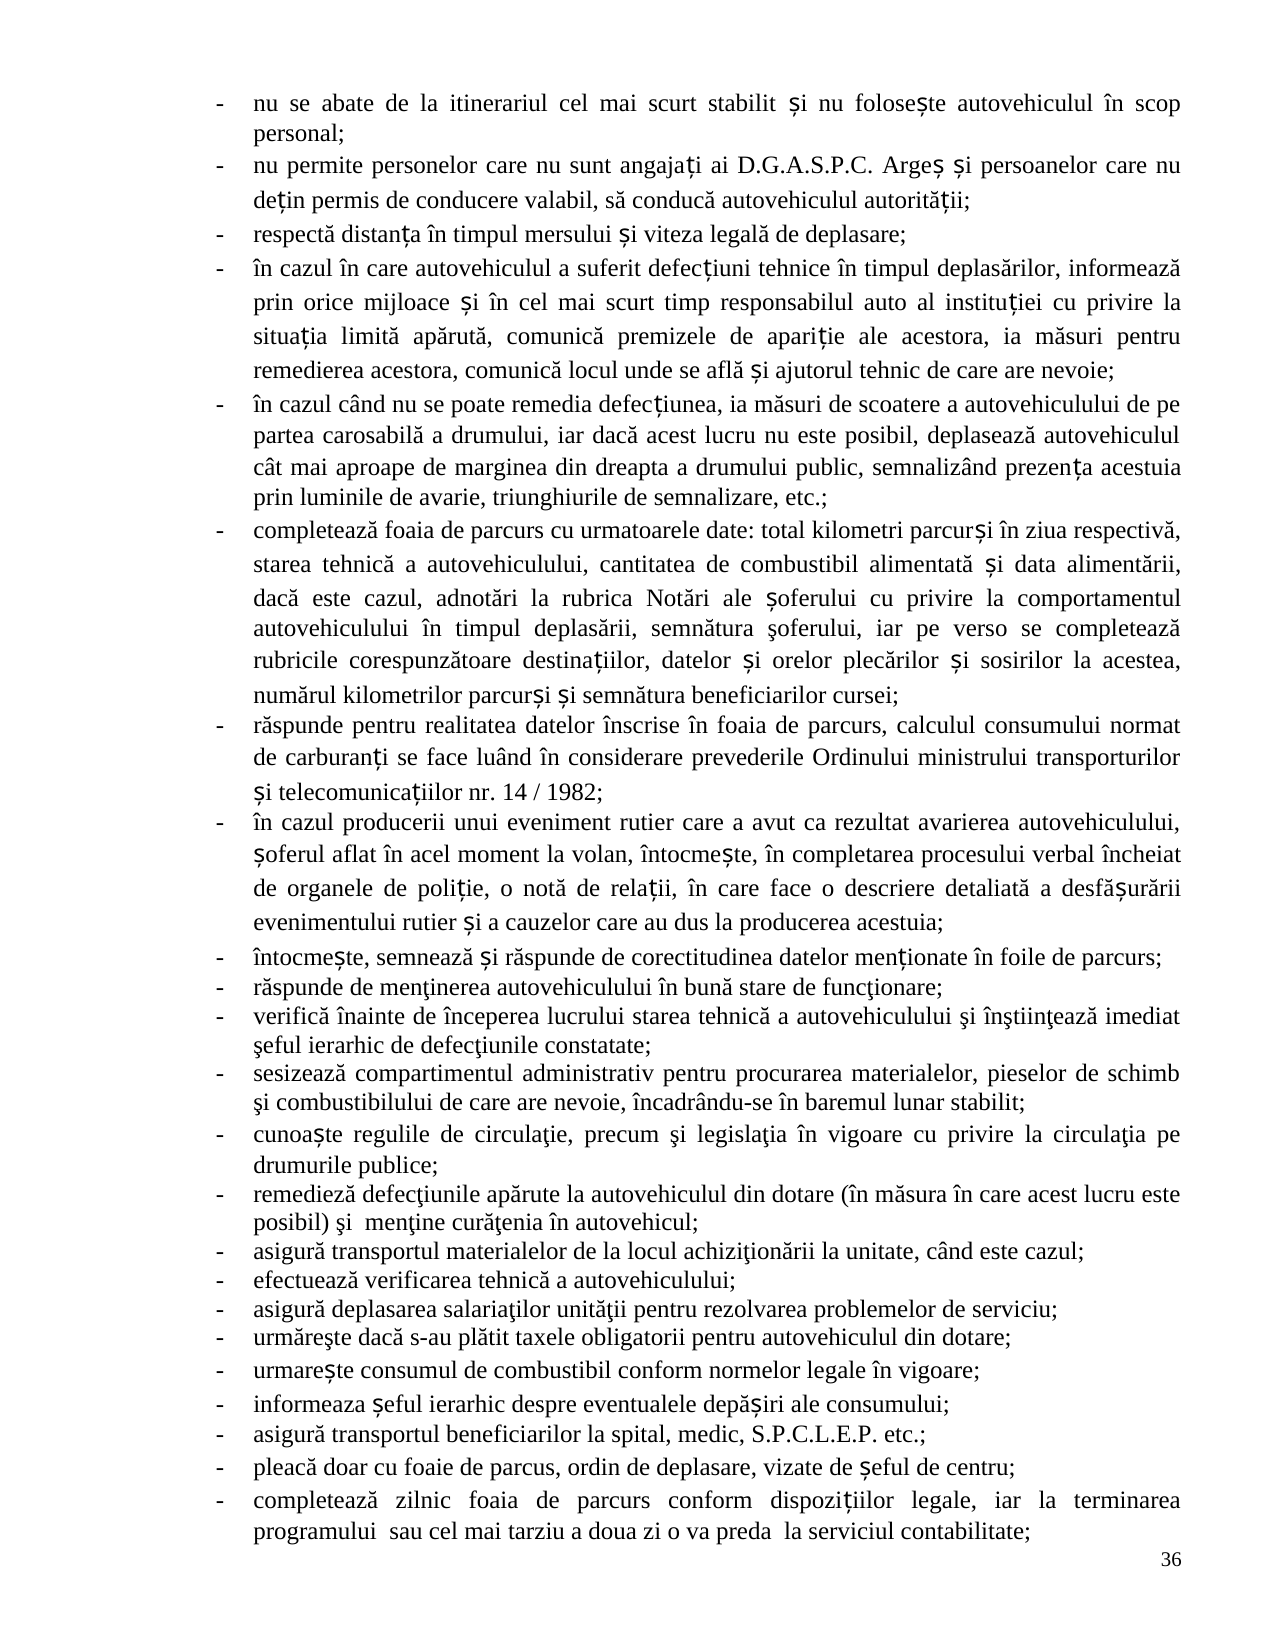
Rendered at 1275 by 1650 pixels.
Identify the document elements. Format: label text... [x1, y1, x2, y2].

list completează foaia de parcurs cu urmatoarele date: total kilometri parcurși în ziua respectivă, starea tehnică a autovehiculului, cantitatea de combustibil alimentată și data alimentării, dacă este cazul, adnotări la rubrica Notări ale șoferului cu privire la comportamentul autovehiculului în timpul deplasării, semnătura şoferului, iar pe verso se completează rubricile corespunzătoare destinațiilor, datelor și orelor plecărilor și sosirilor la acestea, numărul kilometrilor parcurși și semnătura beneficiarilor cursei; [216, 511, 1181, 710]
list în cazul producerii unui eveniment rutier care a avut ca rezultat avarierea autovehiculului, șoferul aflat în acel moment la volan, întocmește, în completarea procesului verbal încheiat de organele de poliție, o notă de relații, în care face o descriere detaliată a desfășurării evenimentului rutier și a cauzelor care au dus la producerea acestuia; [216, 807, 1181, 938]
list sesizează compartimentul administrativ pentru procurarea materialelor, pieselor de schimb şi combustibilului de care are nevoie, încadrându-se în baremul lunar stabilit; [216, 1058, 1181, 1116]
list nu se abate de la itinerariul cel mai scurt stabilit și nu folosește autovehiculul în scop personal; [216, 84, 1181, 147]
list asigură deplasarea salariaţilor unităţii pentru rezolvarea problemelor de serviciu; [216, 1294, 1181, 1322]
list răspunde pentru realitatea datelor înscrise în foaia de parcurs, calculul consumului normat de carburanți se face luând în considerare prevederile Ordinului ministrului transporturilor și telecomunicațiilor nr. 14 / 1982; [216, 710, 1181, 807]
list în cazul în care autovehiculul a suferit defecțiuni tehnice în timpul deplasărilor, informează prin orice mijloace și în cel mai scurt timp responsabilul auto al instituției cu privire la situația limită apărută, comunică premizele de apariție ale acestora, ia măsuri pentru remedierea acestora, comunică locul unde se află și ajutorul tehnic de care are nevoie; [216, 249, 1181, 386]
list informeaza șeful ierarhic despre eventualele depășiri ale consumului; [216, 1385, 1181, 1419]
list nu permite personelor care nu sunt angajați ai D.G.A.S.P.C. Argeș și persoanelor care nu dețin permis de conducere valabil, să conducă autovehiculul autorității; [216, 147, 1181, 215]
list completează zilnic foaia de parcurs conform dispozițiilor legale, iar la terminarea programului sau cel mai tarziu a doua zi o va preda la serviciul contabilitate; [216, 1482, 1181, 1545]
list remedieză defecţiunile apărute la autovehiculul din dotare (în măsura în care acest lucru este posibil) şi menţine curăţenia în autovehicul; [216, 1179, 1181, 1236]
list cunoaște regulile de circulaţie, precum şi legislaţia în vigoare cu privire la circulaţia pe drumurile publice; [216, 1116, 1181, 1179]
list în cazul când nu se poate remedia defecțiunea, ia măsuri de scoatere a autovehiculului de pe partea carosabilă a drumului, iar dacă acest lucru nu este posibil, deplasează autovehiculul cât mai aproape de marginea din dreapta a drumului public, semnalizând prezența acestuia prin luminile de avarie, triunghiurile de semnalizare, etc.; [216, 386, 1181, 511]
list urmarește consumul de combustibil conform normelor legale în vigoare; [216, 1351, 1181, 1385]
list răspunde de menţinerea autovehiculului în bună stare de funcţionare; [216, 972, 1181, 1001]
list efectuează verificarea tehnică a autovehiculului; [216, 1265, 1181, 1294]
list asigură transportul materialelor de la locul achiziţionării la unitate, când este cazul; [216, 1236, 1181, 1265]
list verifică înainte de începerea lucrului starea tehnică a autovehiculului şi înştiinţează imediat şeful ierarhic de defecţiunile constatate; [216, 1001, 1181, 1058]
list urmăreşte dacă s-au plătit taxele obligatorii pentru autovehiculul din dotare; [216, 1322, 1181, 1351]
list pleacă doar cu foaie de parcus, ordin de deplasare, vizate de șeful de centru; [216, 1448, 1181, 1482]
list asigură transportul beneficiarilor la spital, medic, S.P.C.L.E.P. etc.; [216, 1419, 1181, 1448]
list întocmește, semnează și răspunde de corectitudinea datelor menționate în foile de parcurs; [216, 938, 1181, 972]
list respectă distanța în timpul mersului și viteza legală de deplasare; [216, 215, 1181, 249]
